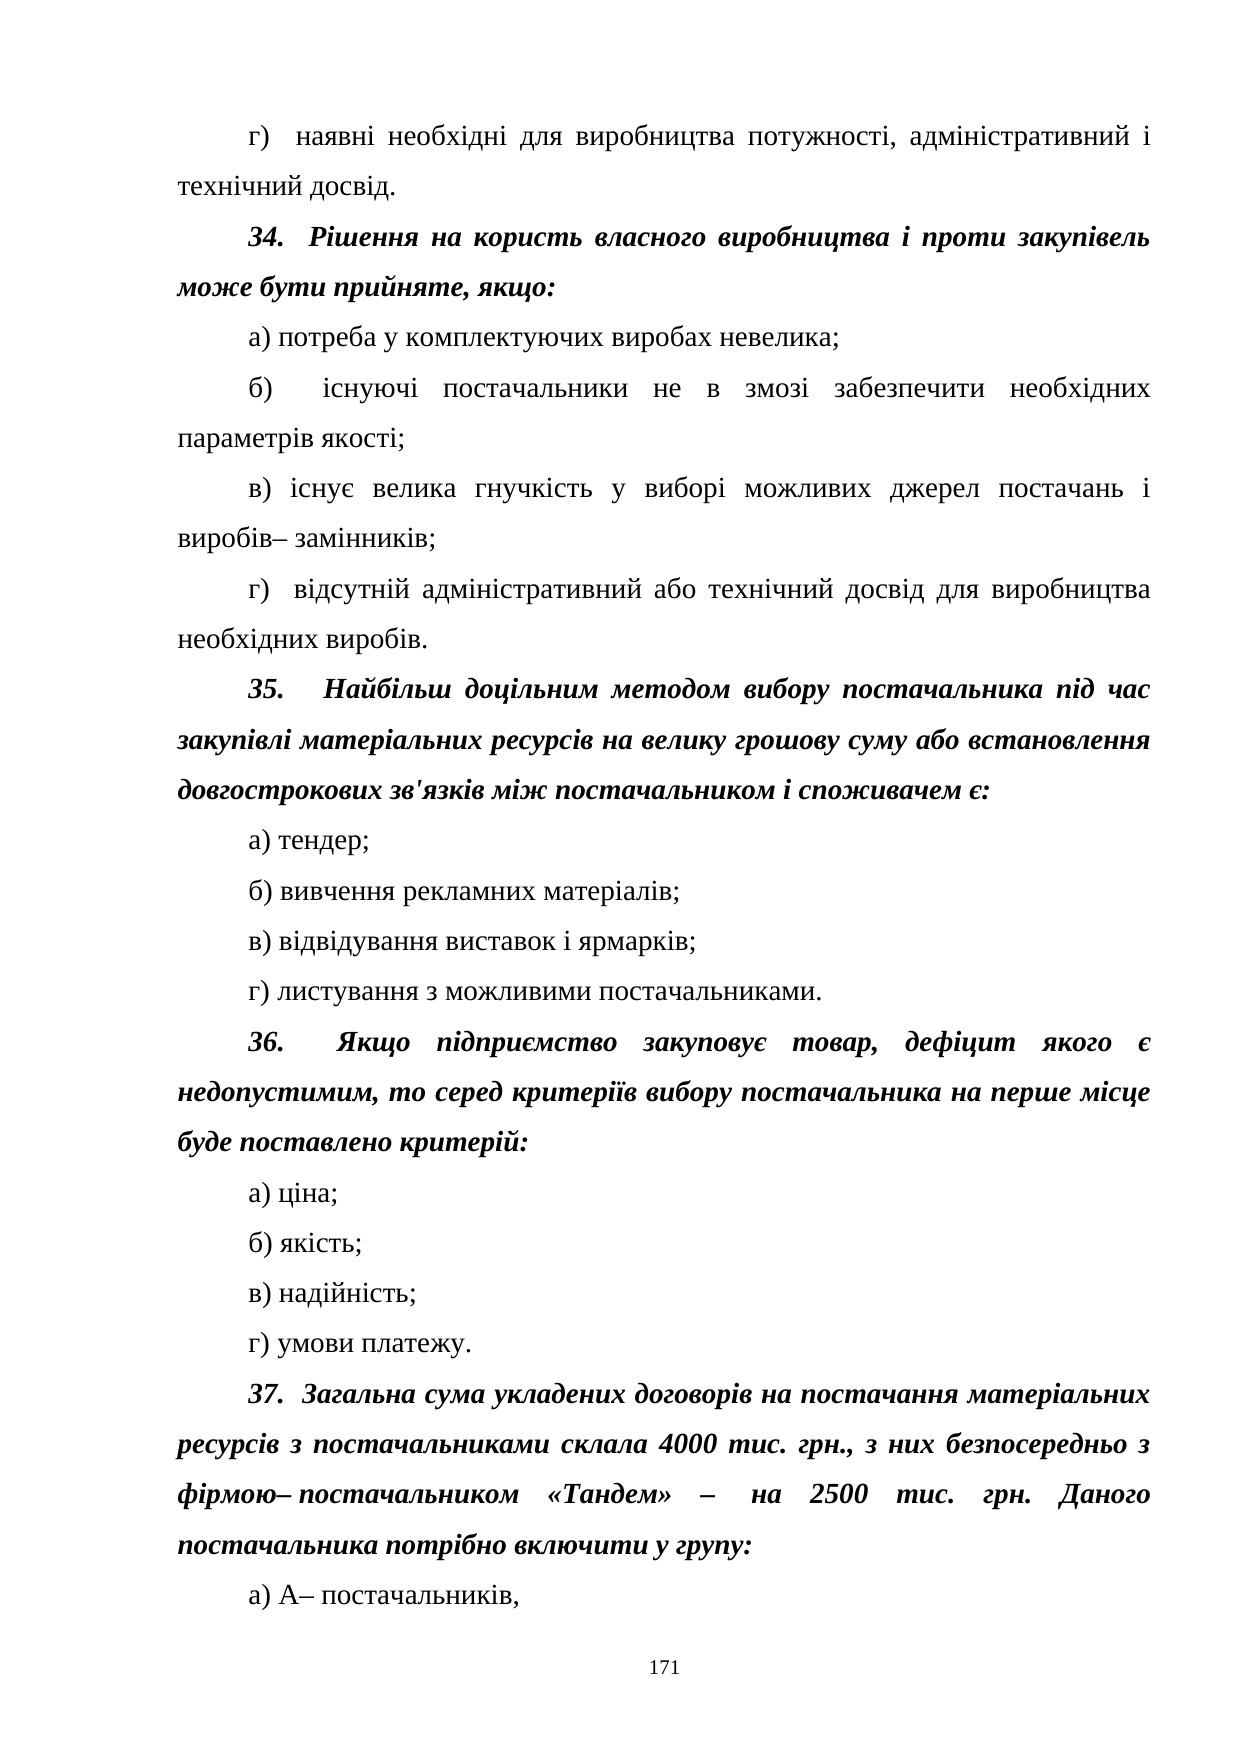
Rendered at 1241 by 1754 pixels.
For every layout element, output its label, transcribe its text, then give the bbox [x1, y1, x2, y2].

text б) вивчення рекламних матеріалів; [177, 873, 1152, 906]
text 37. Загальна сума укладених договорів на постачання матеріальних ресурсів з постачальниками склала 4000 тис. грн., з них безпосередньо з фірмою– постачальником «Тандем» – на 2500 тис. грн. Даного постачальника потрібно включити у групу: [177, 1376, 1152, 1560]
text 34. Рішення на користь власного виробництва і проти закупівель може бути прийняте, якщо: [177, 219, 1152, 303]
text г) листування з можливими постачальниками. [177, 973, 1152, 1007]
text а) тендер; [177, 822, 1152, 856]
text б) якість; [177, 1225, 1152, 1258]
text 36. Якщо підприємство закуповує товар, дефіцит якого є недопустимим, то серед критеріїв вибору постачальника на перше місце буде поставлено критерій: [177, 1024, 1152, 1158]
text г) умови платежу. [177, 1326, 1152, 1359]
text в) відвідування виставок і ярмарків; [177, 923, 1152, 957]
text 35. Найбільш доцільним методом вибору постачальника під час закупівлі матеріальних ресурсів на велику грошову суму або встановлення довгострокових зв'язків між постачальником і споживачем є: [177, 672, 1152, 806]
text а) потреба у комплектуючих виробах невелика; [177, 319, 1152, 353]
text г) наявні необхідні для виробництва потужності, адміністративний і технічний досвід. [177, 118, 1152, 202]
text г) відсутній адміністративний або технічний досвід для виробництва необхідних виробів. [177, 571, 1152, 655]
text а) А– постачальників, [177, 1577, 1152, 1611]
text а) ціна; [177, 1175, 1152, 1208]
text в) надійність; [177, 1275, 1152, 1309]
text в) існує велика гнучкість у виборі можливих джерел постачань і виробів– замінників; [177, 470, 1152, 554]
text б) існуючі постачальники не в змозі забезпечити необхідних параметрів якості; [177, 370, 1152, 453]
